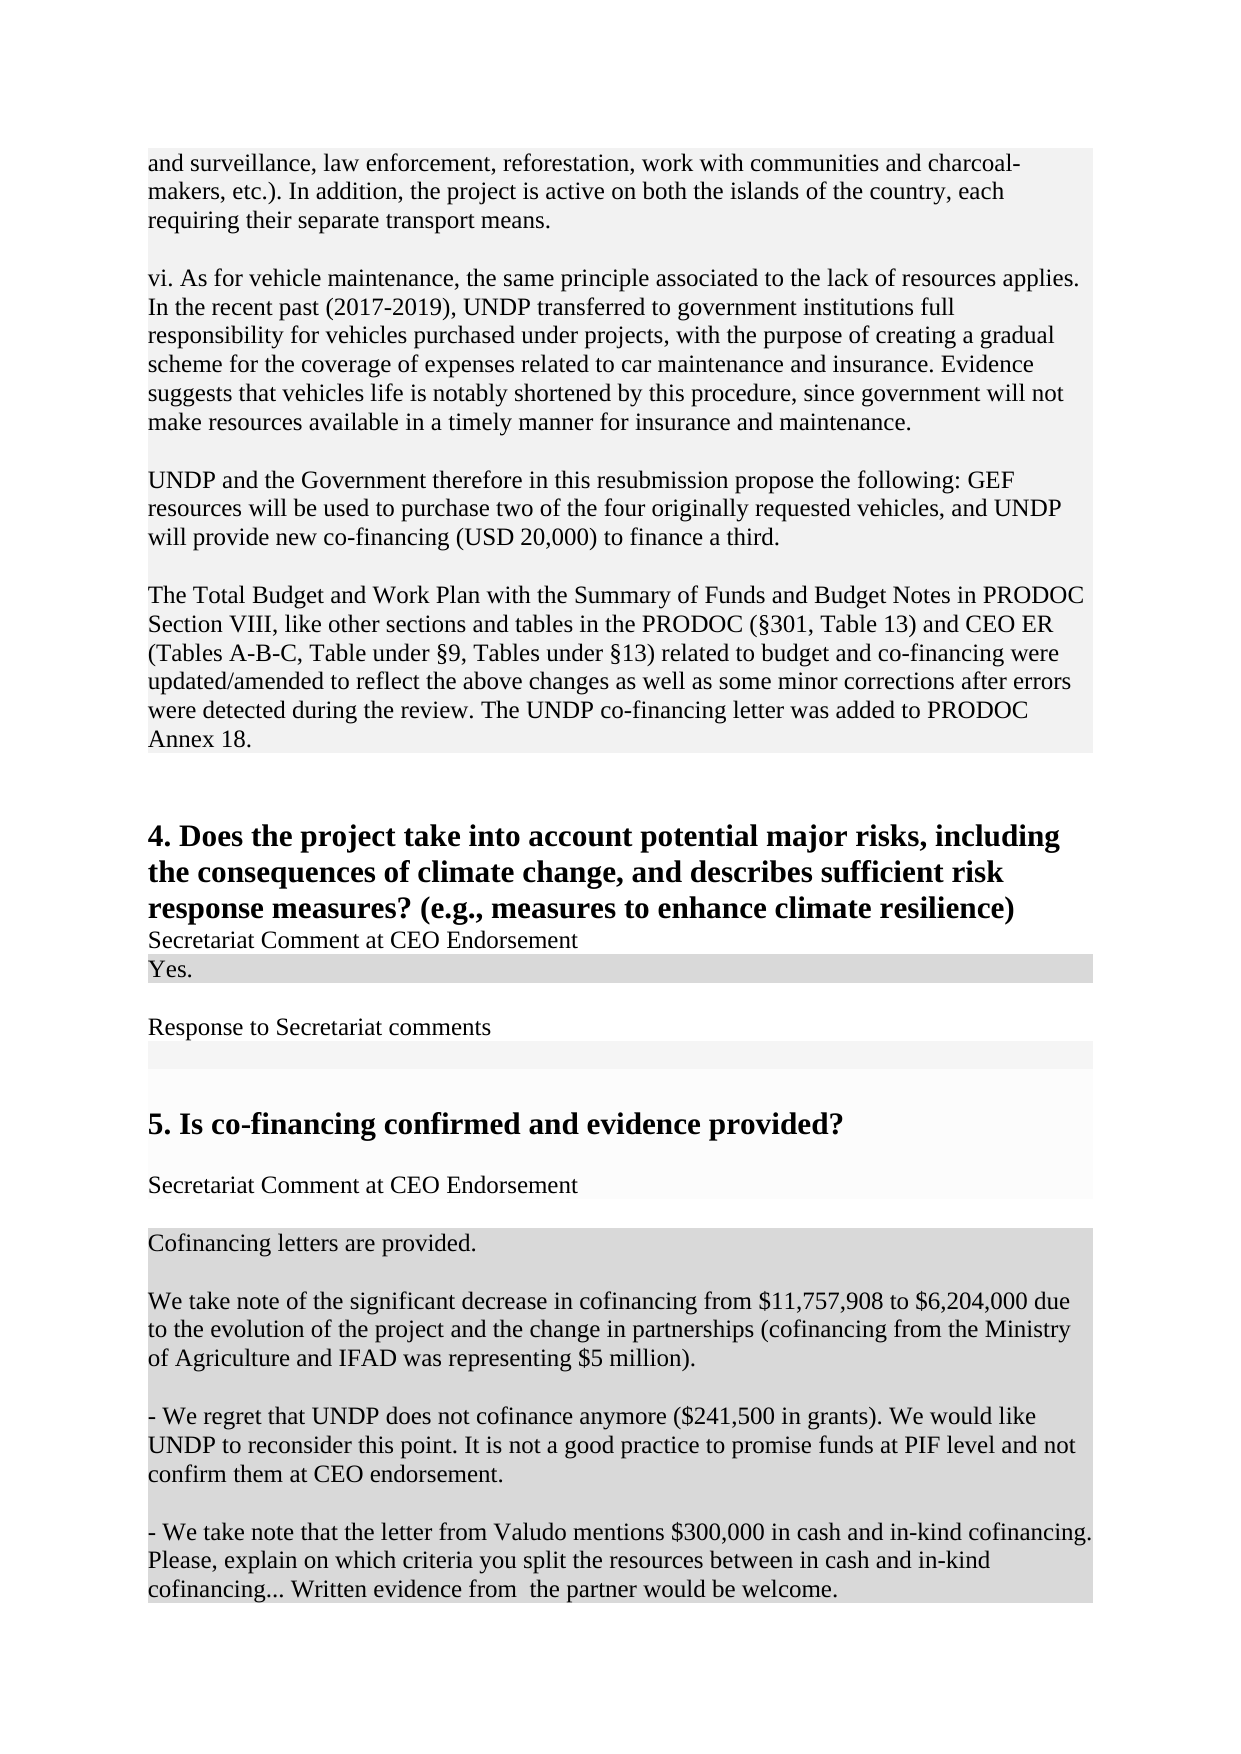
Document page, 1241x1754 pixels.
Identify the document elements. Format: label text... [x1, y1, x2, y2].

text Cofinancing letters are provided. [148, 1228, 1093, 1257]
text We take note of the significant decrease in cofinancing from $11,757,908 to $6,204,000 due to the evolution of the project and the change in partnerships (cofinancing from the Ministry of Agriculture and IFAD was representing $5 million). [148, 1286, 1093, 1372]
text - We take note that the letter from Valudo mentions $300,000 in cash and in-kind cofinancing. Please, explain on which criteria you split the resources between in cash and in-kind cofinancing... Written evidence from the partner would be welcome. [148, 1517, 1093, 1603]
text Response to Secretariat comments [148, 1012, 1093, 1041]
text vi. As for vehicle maintenance, the same principle associated to the lack of resources applies. In the recent past (2017-2019), UNDP transferred to government institutions full responsibility for vehicles purchased under projects, with the purpose of creating a gradual scheme for the coverage of expenses related to car maintenance and insurance. Evidence suggests that vehicles life is notably shortened by this procedure, since government will not make resources available in a timely manner for insurance and maintenance. [148, 263, 1093, 436]
text Secretariat Comment at CEO Endorsement [148, 1170, 1093, 1199]
text Yes. [148, 954, 1093, 983]
text The Total Budget and Work Plan with the Summary of Funds and Budget Notes in PRODOC Section VIII, like other sections and tables in the PRODOC (§301, Table 13) and CEO ER (Tables A-B-C, Table under §9, Tables under §13) related to budget and co-financing were updated/amended to reflect the above changes as well as some minor corrections after errors were detected during the review. The UNDP co-financing letter was added to PRODOC Annex 18. [148, 580, 1093, 753]
text UNDP and the Government therefore in this resubmission propose the following: GEF resources will be used to purchase two of the four originally requested vehicles, and UNDP will provide new co-financing (USD 20,000) to finance a third. [148, 465, 1093, 551]
text - We regret that UNDP does not cofinance anymore ($241,500 in grants). We would like UNDP to reconsider this point. It is not a good practice to promise funds at PIF level and not confirm them at CEO endorsement. [148, 1401, 1093, 1487]
text Secretariat Comment at CEO Endorsement [148, 926, 1093, 954]
text 4. Does the project take into account potential major risks, including the consequences of climate change, and describes sufficient risk response measures? (e.g., measures to enhance climate resilience) [148, 818, 1093, 926]
text 5. Is co-financing confirmed and evidence provided? [148, 1105, 1093, 1141]
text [148, 148, 1093, 234]
